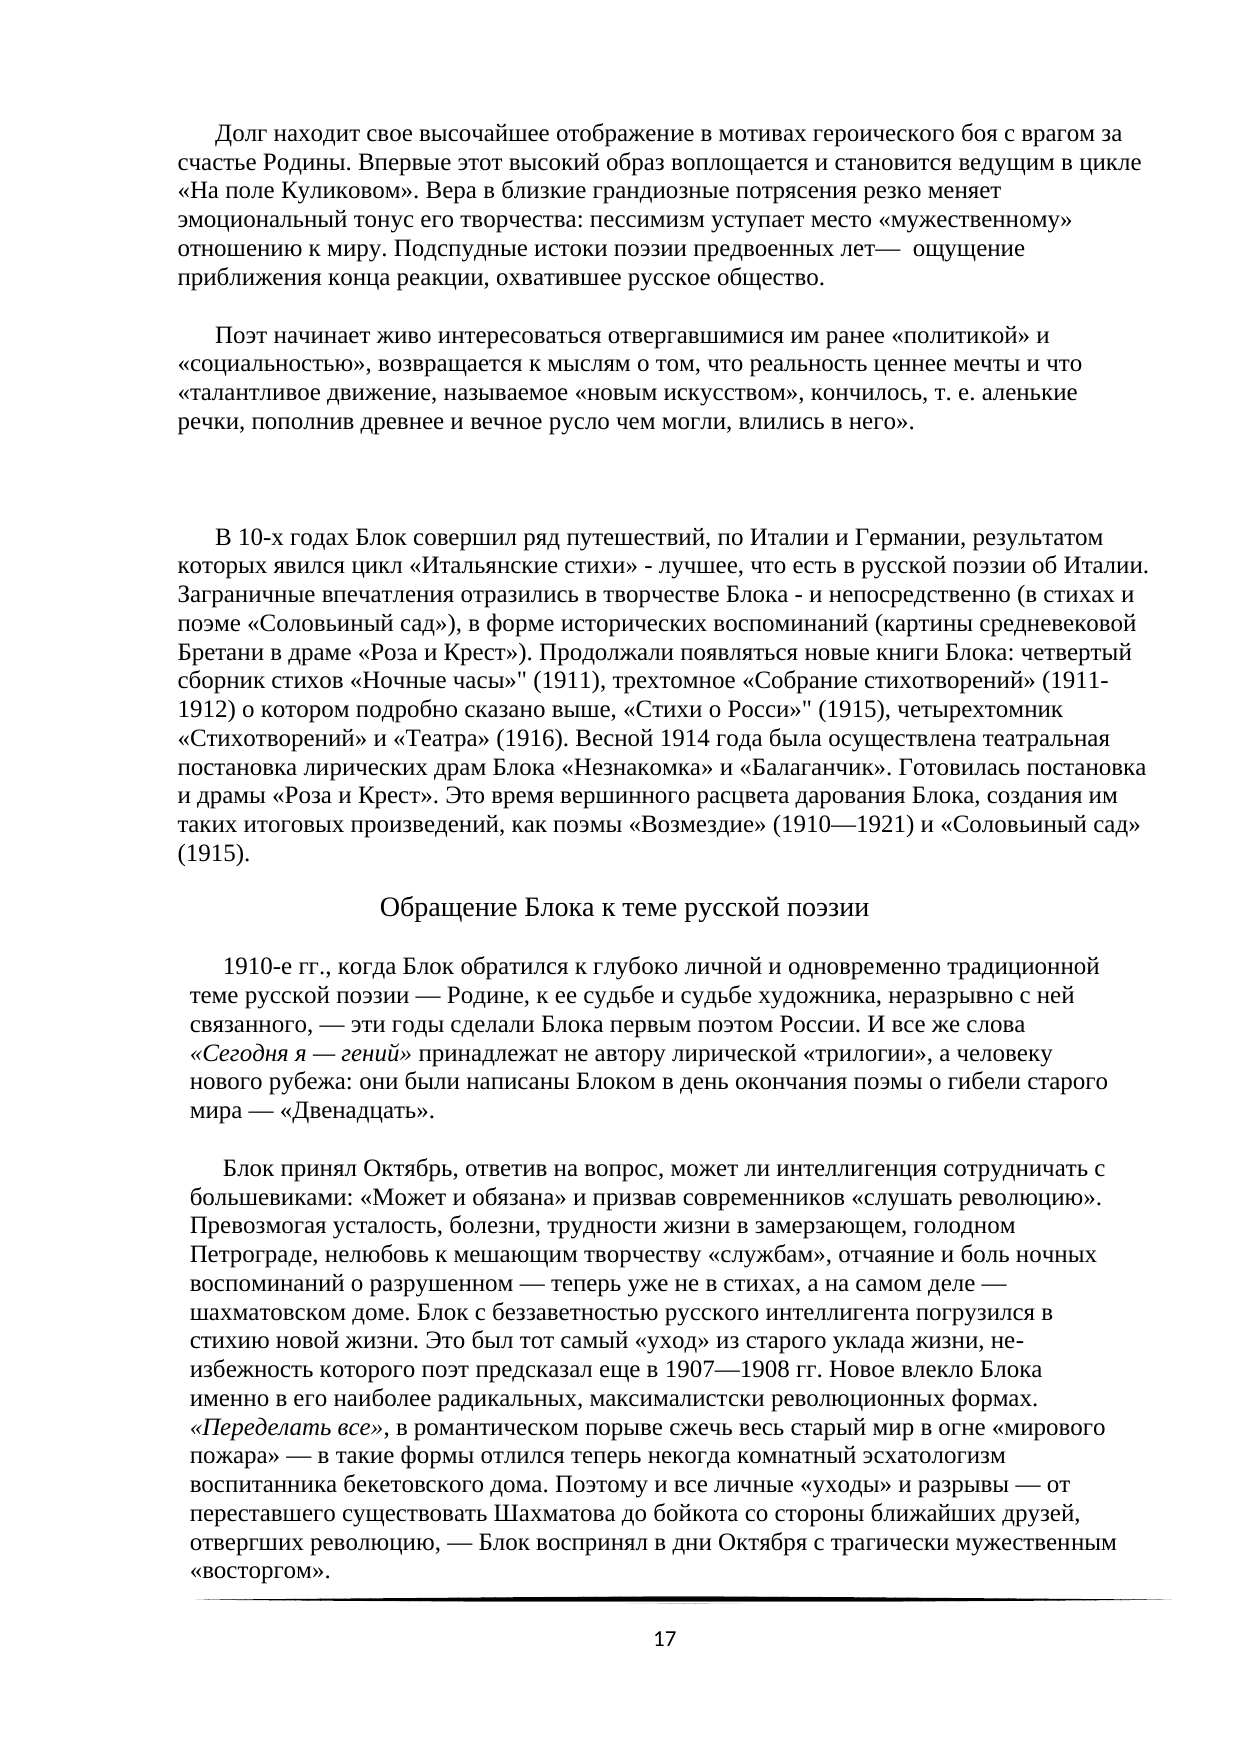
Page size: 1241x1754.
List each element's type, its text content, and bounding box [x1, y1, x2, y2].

text Долг находит свое высочайшее отображение в мотивах героического боя с врагом за счастье Родины. Впервые этот высокий образ воплощается и становится ведущим в цикле «На поле Куликовом». Вера в близкие грандиозные потрясения резко меняет эмоциональный тонус его творчества: пессимизм уступает место «мужественному» отношению к миру. Подспудные истоки поэзии предвоенных лет— ощущение приближения конца реакции, охватившее русское общество. [177, 118, 1152, 291]
text 1910-е гг., когда Блок обратился к глубоко личной и одновременно традиционной теме русской поэзии — Родине, к ее судьбе и судьбе художника, неразрывно с ней связанного, — эти годы сделали Блока первым поэтом России. И все же слова «Сегодня я — гений» принадлежат не автору лирической «трилогии», а человеку нового рубежа: они были написаны Блоком в день окончания поэмы о гибели старого мира — «Двенадцать». [189, 951, 1122, 1124]
text Поэт начинает живо интересоваться отвергавшимися им ранее «политикой» и «социальностью», возвращается к мыслям о том, что реальность ценнее мечты и что «талантливое движение, называемое «новым искусством», кончилось, т. е. аленькие речки, пополнив древнее и вечное русло чем могли, влились в него». [177, 320, 1152, 435]
text В 10-х годах Блок совершил ряд путешествий, по Италии и Германии, результатом которых явился цикл «Итальянские стихи» - лучшее, что есть в русской поэзии об Италии. Заграничные впечатления отразились в творчестве Блока - и непосредственно (в стихах и поэме «Соловьиный сад»), в форме исторических воспоминаний (картины средневековой Бретани в драме «Роза и Крест»). Продолжали появляться новые книги Блока: четвертый сборник стихов «Ночные часы»" (1911), трехтомное «Собрание стихотворений» (1911-1912) о котором подробно сказано выше, «Стихи о Росси»" (1915), четырехтомник «Стихотворений» и «Театра» (1916). Весной 1914 года была осуществлена театральная постановка лирических драм Блока «Незнакомка» и «Балаганчик». Готовилась постановка и драмы «Роза и Крест». Это время вершинного расцвета дарования Блока, создания им таких итоговых произведений, как поэмы «Возмездие» (1910—1921) и «Соловьиный сад» (1915). [177, 522, 1152, 867]
picture [195, 1595, 1172, 1604]
text Обращение Блока к теме русской поэзии [177, 890, 1240, 922]
text Блок принял Октябрь, ответив на вопрос, может ли интеллигенция сотрудничать с большевиками: «Может и обязана» и призвав современников «слушать революцию». Превозмогая усталость, болезни, трудности жизни в замерзающем, голодном Петрограде, нелюбовь к мешающим творчеству «службам», отчаяние и боль ночных воспоминаний о разрушенном — теперь уже не в стихах, а на самом деле — шахматовском доме. Блок с беззаветностью русского интеллигента погрузился в стихию новой жизни. Это был тот самый «уход» из старого уклада жизни, неизбежность которого поэт предсказал еще в 1907—1908 гг. Новое влекло Блока именно в его наиболее радикальных, максималистски революционных формах. «Переделать все», в романтическом порыве сжечь весь старый мир в огне «мирового пожара» — в такие формы отлился теперь некогда комнатный эсхатологизм воспитанника бекетовского дома. Поэтому и все личные «уходы» и разрывы — от переставшего существовать Шахматова до бойкота со стороны ближайших друзей, отвергших революцию, — Блок воспринял в дни Октября с трагически мужественным «восторгом». [189, 1153, 1122, 1584]
